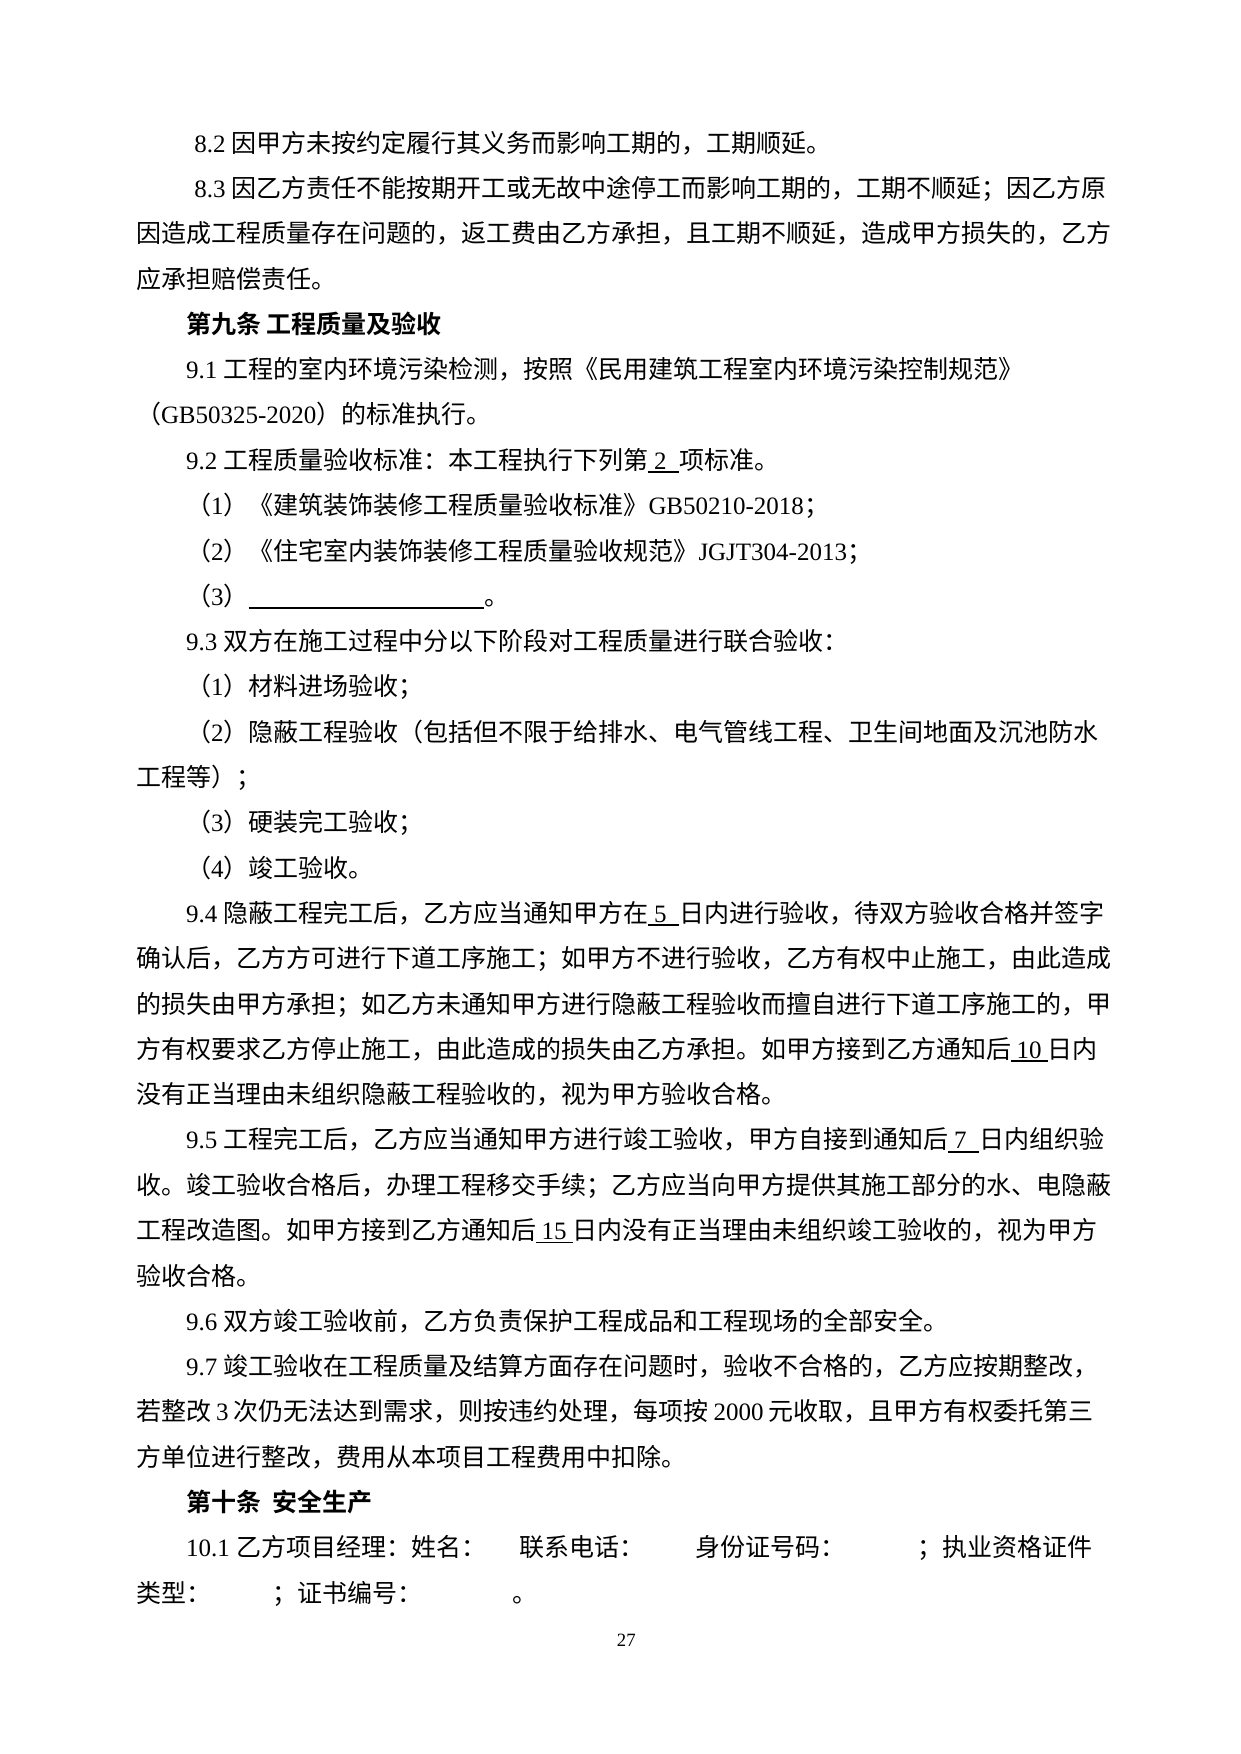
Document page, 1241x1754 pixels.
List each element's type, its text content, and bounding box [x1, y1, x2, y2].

text 9.7 竣工验收在工程质量及结算方面存在问题时，验收不合格的，乙方应按期整改，若整改3次仍无法达到需求，则按违约处理，每项按2000元收取，且甲方有权委托第三方单位进行整改，费用从本项目工程费用中扣除。 [136, 1347, 1116, 1473]
text 9.3 双方在施工过程中分以下阶段对工程质量进行联合验收： [136, 622, 1116, 658]
text 第九条 工程质量及验收 [136, 304, 1116, 341]
text （2）《住宅室内装饰装修工程质量验收规范》JGJT304-2013； [136, 531, 1116, 567]
text 9.1 工程的室内环境污染检测，按照《民用建筑工程室内环境污染控制规范》（GB50325-2020）的标准执行。 [136, 350, 1116, 431]
text 8.2 因甲方未按约定履行其义务而影响工期的，工期顺延。 [136, 123, 1116, 159]
text 10.1 乙方项目经理：姓名： 联系电话： 身份证号码： ；执业资格证件类型： ；证书编号： 。 [136, 1528, 1116, 1609]
text 9.4 隐蔽工程完工后，乙方应当通知甲方在 5 日内进行验收，待双方验收合格并签字确认后，乙方方可进行下道工序施工；如甲方不进行验收，乙方有权中止施工，由此造成的损失由甲方承担；如乙方未通知甲方进行隐蔽工程验收而擅自进行下道工序施工的，甲方有权要求乙方停止施工，由此造成的损失由乙方承担。如甲方接到乙方通知后 10 日内没有正当理由未组织隐蔽工程验收的，视为甲方验收合格。 [136, 893, 1116, 1111]
text （1）材料进场验收； [136, 667, 1116, 703]
text （4）竣工验收。 [136, 848, 1116, 884]
text 9.6 双方竣工验收前，乙方负责保护工程成品和工程现场的全部安全。 [136, 1301, 1116, 1337]
text （3） 。 [136, 576, 1116, 612]
text （1）《建筑装饰装修工程质量验收标准》GB50210-2018； [136, 486, 1116, 522]
text （3）硬装完工验收； [136, 803, 1116, 839]
text 8.3 因乙方责任不能按期开工或无故中途停工而影响工期的，工期不顺延；因乙方原因造成工程质量存在问题的，返工费由乙方承担，且工期不顺延，造成甲方损失的，乙方应承担赔偿责任。 [136, 168, 1116, 295]
text 第十条 安全生产 [136, 1482, 1116, 1519]
text 9.2 工程质量验收标准：本工程执行下列第 2 项标准。 [136, 440, 1116, 477]
text （2）隐蔽工程验收（包括但不限于给排水、电气管线工程、卫生间地面及沉池防水工程等）； [136, 712, 1116, 794]
text 9.5 工程完工后，乙方应当通知甲方进行竣工验收，甲方自接到通知后 7 日内组织验收。竣工验收合格后，办理工程移交手续；乙方应当向甲方提供其施工部分的水、电隐蔽工程改造图。如甲方接到乙方通知后 15 日内没有正当理由未组织竣工验收的，视为甲方验收合格。 [136, 1120, 1116, 1292]
